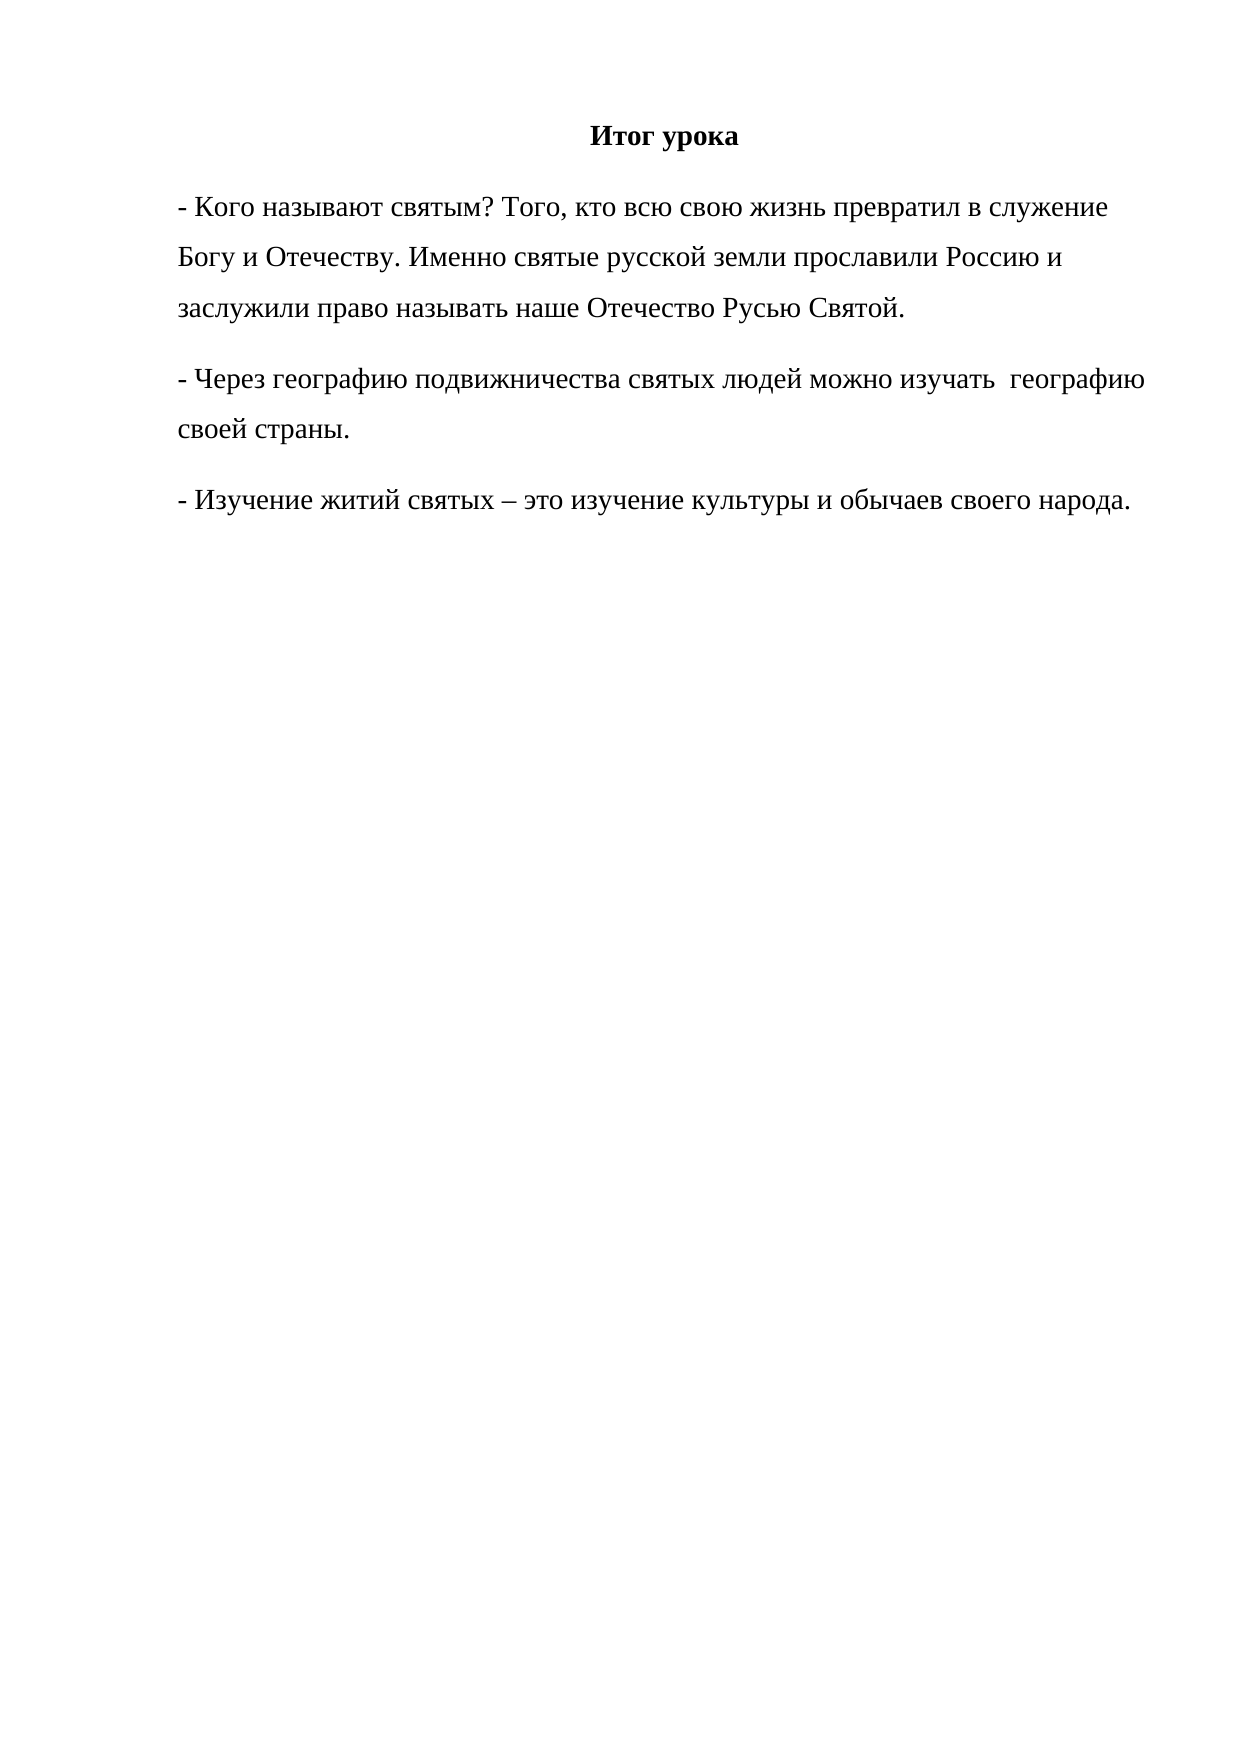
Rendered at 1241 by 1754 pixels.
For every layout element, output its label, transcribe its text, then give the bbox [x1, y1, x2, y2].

text - Изучение житий святых – это изучение культуры и обычаев своего народа. [177, 482, 1152, 516]
text Итог урока [177, 118, 1152, 152]
text - Кого называют святым? Того, кто всю свою жизнь превратил в служение Богу и Отечеству. Именно святые русской земли прославили Россию и заслужили право называть наше Отечество Русью Святой. [177, 189, 1152, 323]
text - Через географию подвижничества святых людей можно изучать географию своей страны. [177, 361, 1152, 445]
